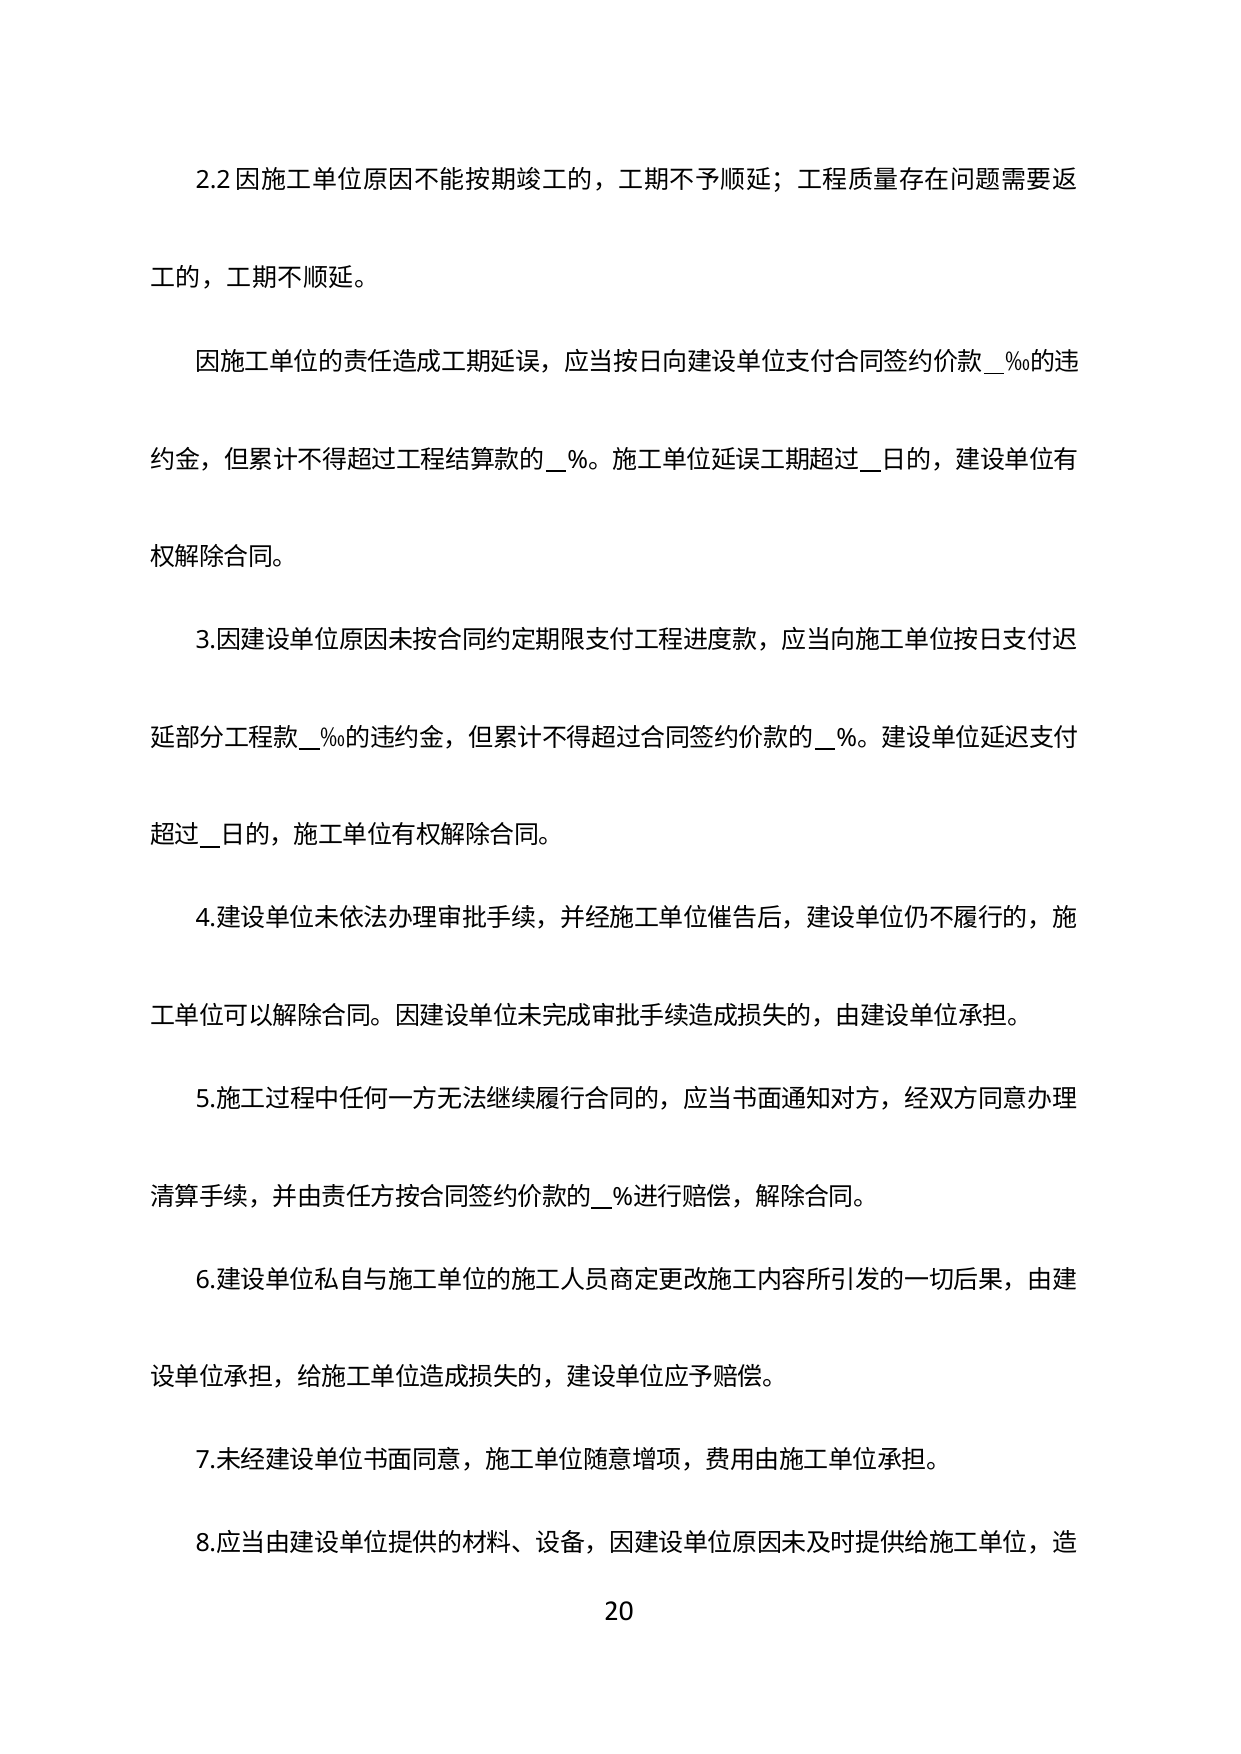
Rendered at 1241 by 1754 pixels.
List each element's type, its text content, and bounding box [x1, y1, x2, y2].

text 3.因建设单位原因未按合同约定期限支付工程进度款，应当向施工单位按日支付迟延部分工程款 ‰的违约金，但累计不得超过合同签约价款的 %。建设单位延迟支付超过 日的，施工单位有权解除合同。 [150, 605, 1080, 865]
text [150, 1508, 1080, 1573]
text 2.2因施工单位原因不能按期竣工的，工期不予顺延；工程质量存在问题需要返工的，工期不顺延。 [150, 146, 1080, 308]
text 5.施工过程中任何一方无法继续履行合同的，应当书面通知对方，经双方同意办理清算手续，并由责任方按合同签约价款的 %进行赔偿，解除合同。 [150, 1064, 1080, 1227]
text 因施工单位的责任造成工期延误，应当按日向建设单位支付合同签约价款 ‰的违约金，但累计不得超过工程结算款的 %。施工单位延误工期超过 日的，建设单位有权解除合同。 [150, 327, 1080, 587]
text 4.建设单位未依法办理审批手续，并经施工单位催告后，建设单位仍不履行的，施工单位可以解除合同。因建设单位未完成审批手续造成损失的，由建设单位承担。 [150, 883, 1080, 1046]
text 6.建设单位私自与施工单位的施工人员商定更改施工内容所引发的一切后果，由建设单位承担，给施工单位造成损失的，建设单位应予赔偿。 [150, 1245, 1080, 1407]
text 7.未经建设单位书面同意，施工单位随意增项，费用由施工单位承担。 [150, 1425, 1080, 1490]
